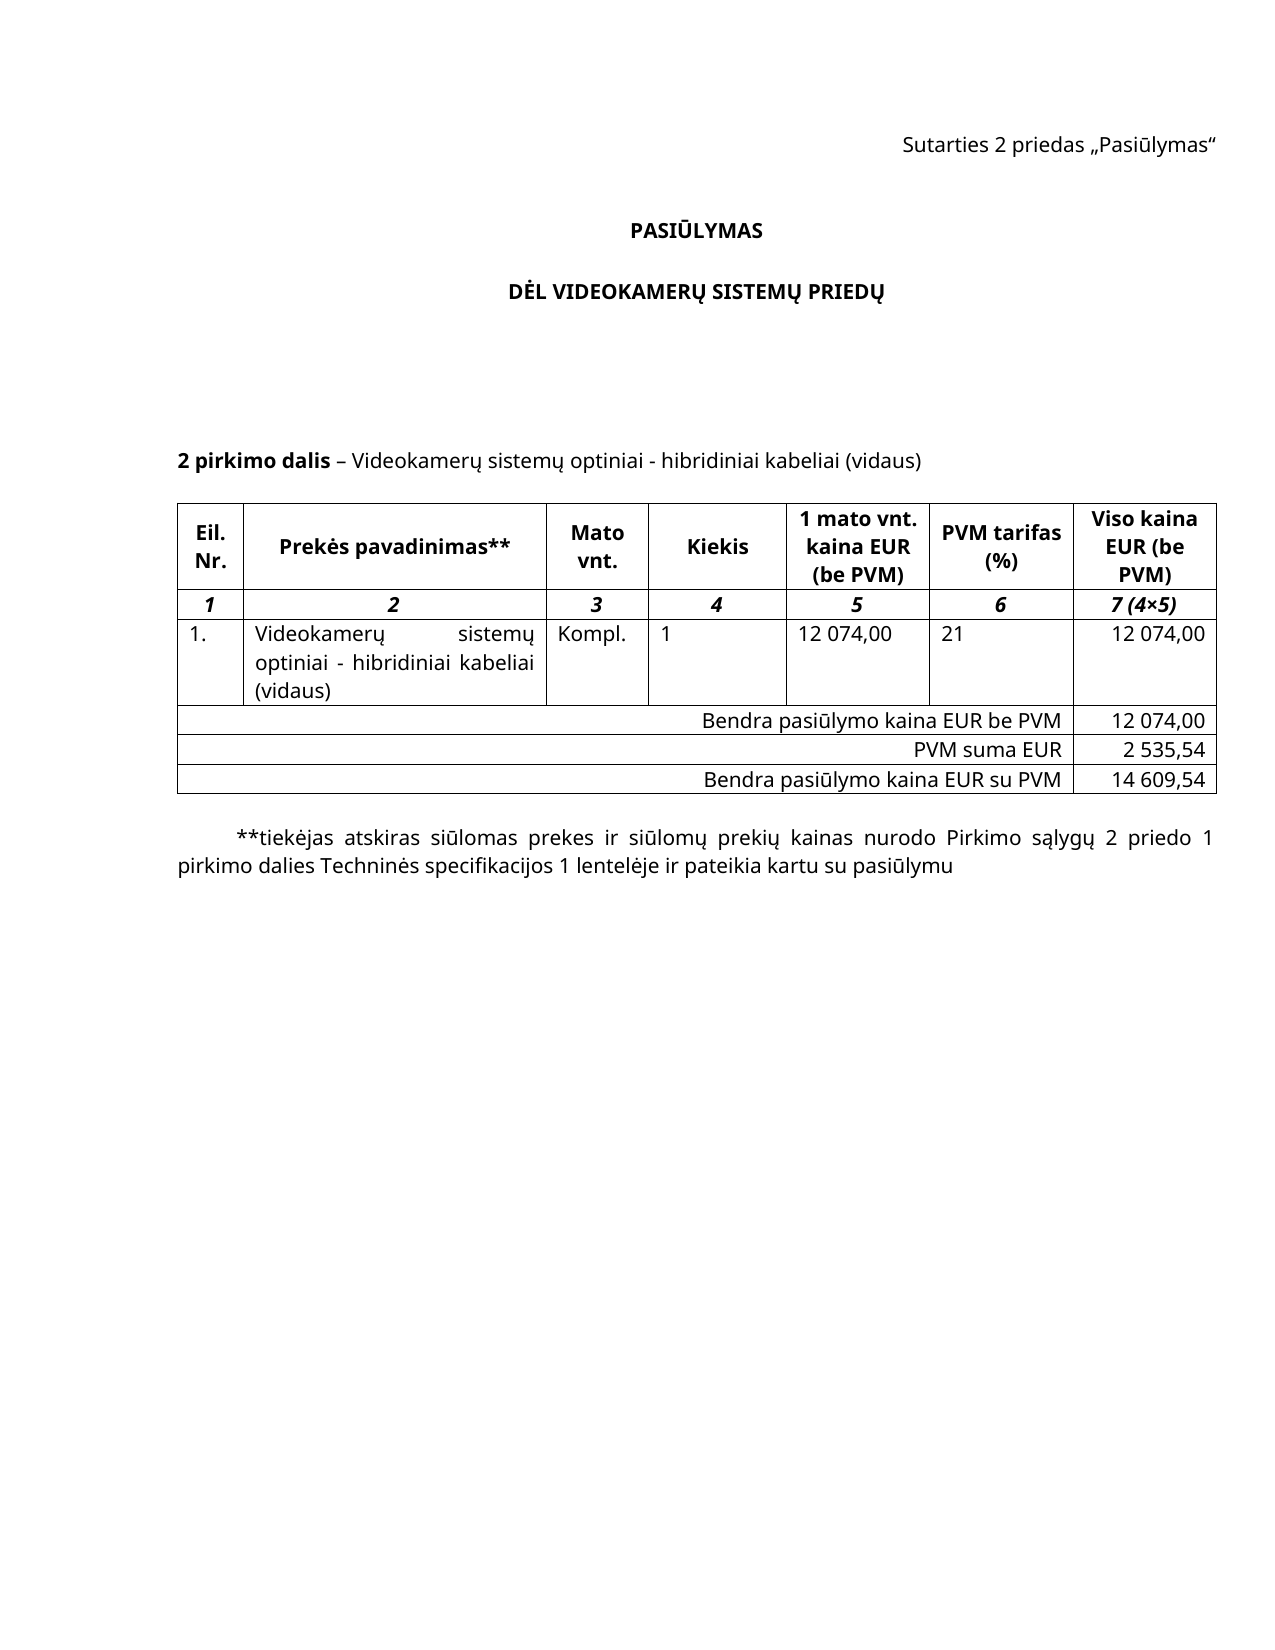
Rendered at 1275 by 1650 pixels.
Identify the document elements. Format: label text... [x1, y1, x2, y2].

table_cell 12 074,00 [1074, 620, 1216, 705]
table_header Viso kaina EUR (be PVM) [1074, 504, 1216, 589]
table_cell Videokamerų sistemų optiniai - hibridiniai kabeliai (vidaus) [244, 620, 546, 705]
table_header Mato vnt. [547, 504, 648, 589]
table_header PVM tarifas (%) [930, 504, 1073, 589]
text DĖL VIDEOKAMERŲ SISTEMŲ PRIEDŲ [177, 277, 1216, 305]
table_cell 14 609,54 [1074, 765, 1216, 793]
table_cell 12 074,00 [1074, 706, 1216, 734]
text 2 pirkimo dalis – Videokamerų sistemų optiniai - hibridiniai kabeliai (vidaus) [177, 446, 1216, 474]
text PASIŪLYMAS [177, 216, 1216, 244]
table_cell Bendra pasiūlymo kaina EUR be PVM [178, 706, 1073, 734]
text **tiekėjas atskiras siūlomas prekes ir siūlomų prekių kainas nurodo Pirkimo sąlygų 2 priedo 1 pirkimo dalies Techninės specifikacijos 1 lentelėje ir pateikia kartu su pasiūlymu [177, 823, 1216, 880]
table_cell 6 [930, 590, 1073, 618]
table_cell 3 [547, 590, 648, 618]
table_cell 1. [178, 620, 243, 705]
table_header Prekės pavadinimas** [244, 504, 546, 589]
table_header 1 mato vnt. kaina EUR (be PVM) [787, 504, 929, 589]
table_cell 1 [649, 620, 786, 705]
table_cell 4 [649, 590, 786, 618]
table_cell 2 [244, 590, 546, 618]
table_cell 12 074,00 [787, 620, 929, 705]
table_cell 5 [787, 590, 929, 618]
table_cell 2 535,54 [1074, 735, 1216, 764]
table_cell Bendra pasiūlymo kaina EUR su PVM [178, 765, 1073, 793]
table_header Eil. Nr. [178, 504, 243, 589]
table_cell 21 [930, 620, 1073, 705]
table_header Kiekis [649, 504, 786, 589]
table_cell 1 [178, 590, 243, 618]
table_cell PVM suma EUR [178, 735, 1073, 764]
subtitle Sutarties 2 priedas „Pasiūlymas“ [177, 131, 1216, 159]
table_cell Kompl. [547, 620, 648, 705]
table_cell 7 (4×5) [1074, 590, 1216, 618]
